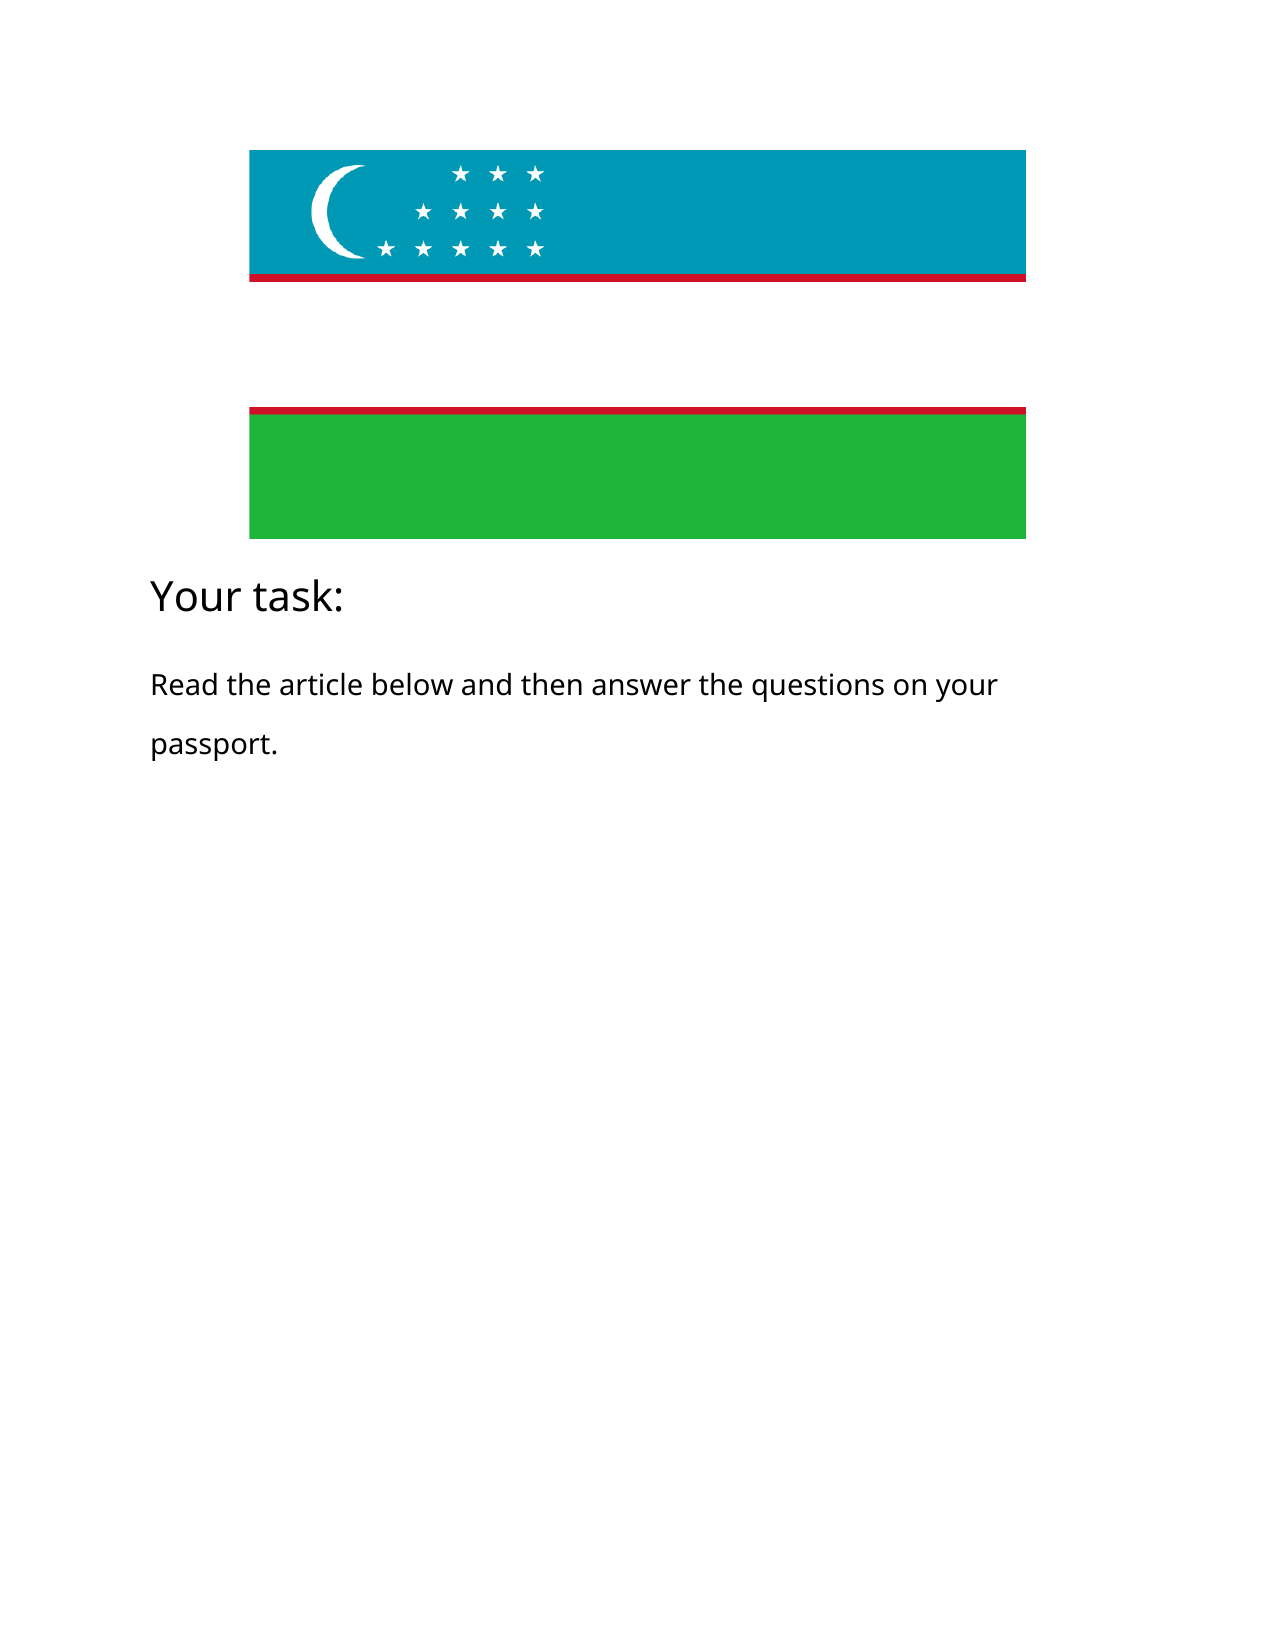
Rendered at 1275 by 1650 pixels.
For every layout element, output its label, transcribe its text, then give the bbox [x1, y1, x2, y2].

text Your task: [150, 566, 1125, 623]
picture [249, 150, 1026, 539]
text Read the article below and then answer the questions on your passport. [150, 664, 1125, 763]
